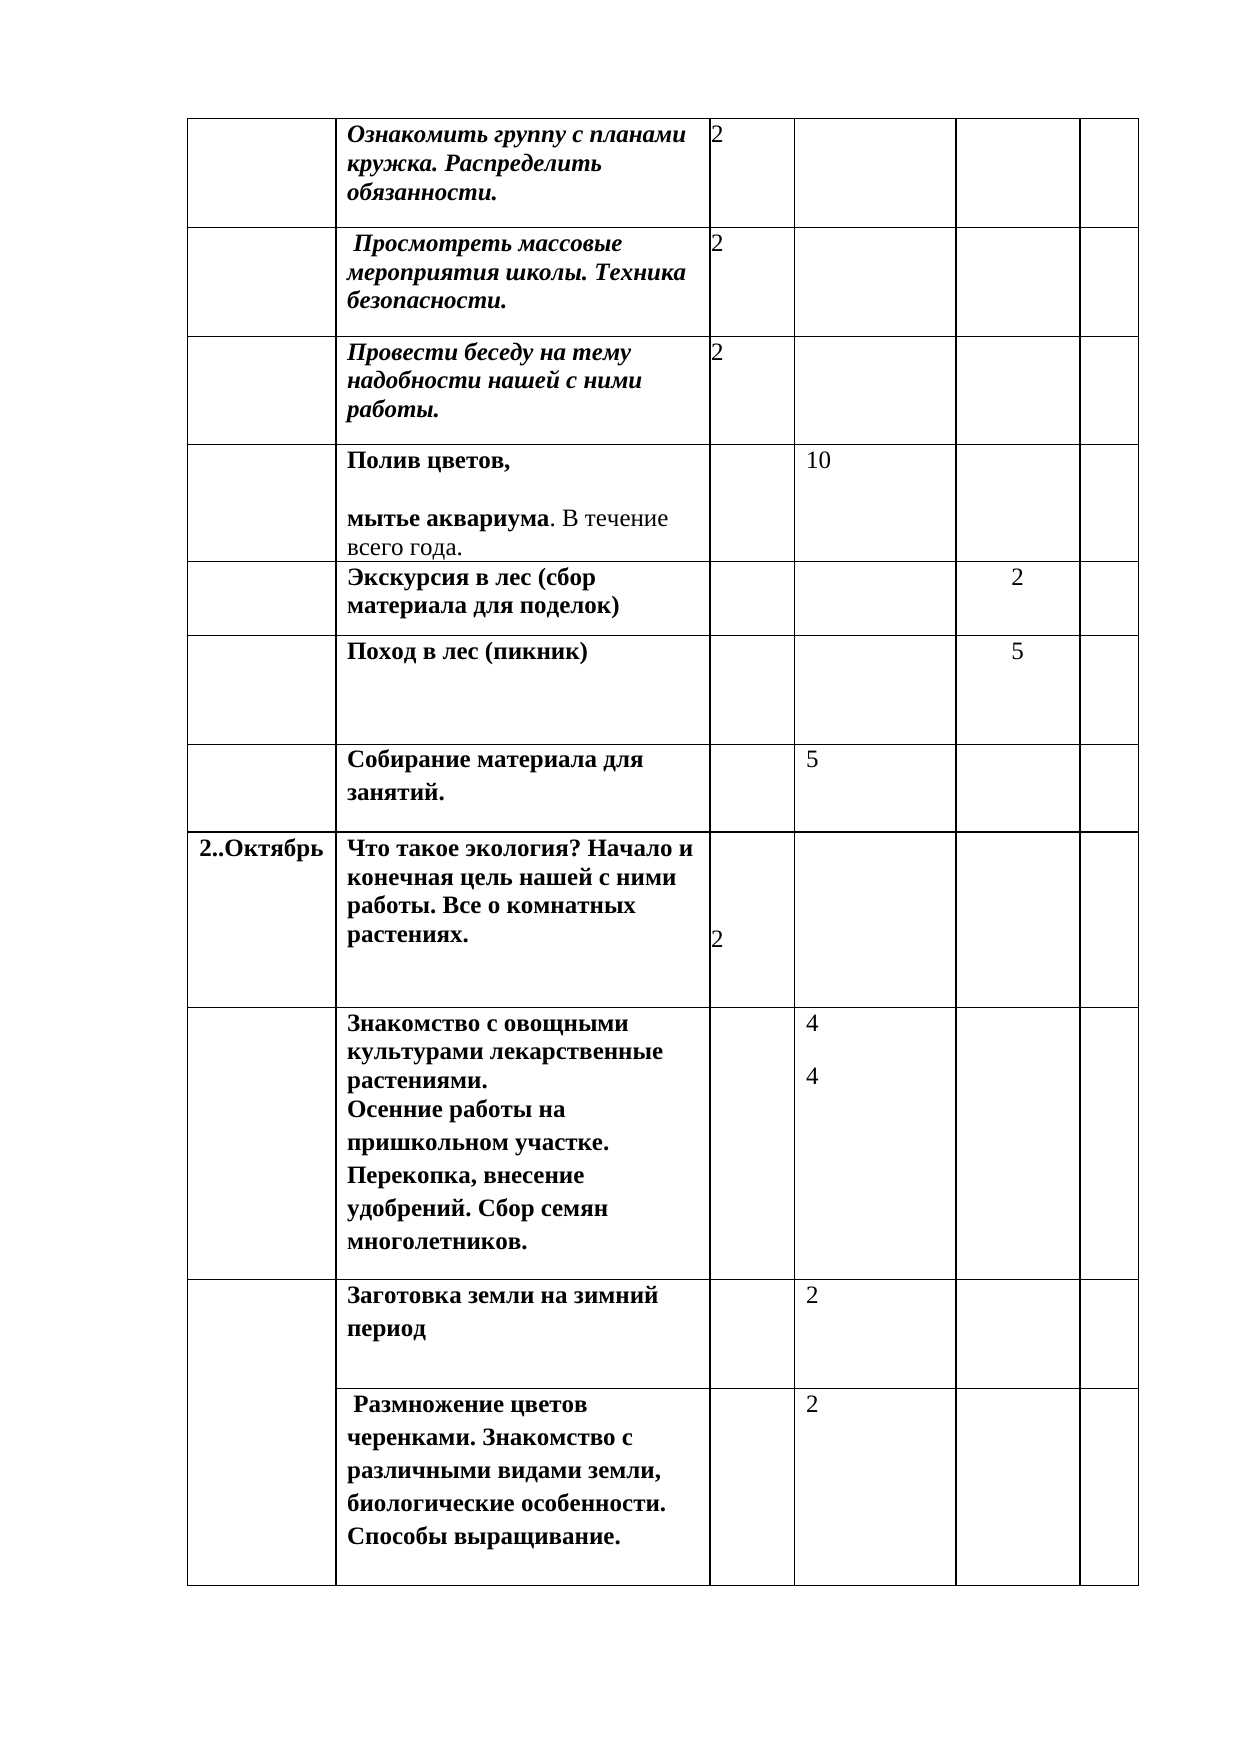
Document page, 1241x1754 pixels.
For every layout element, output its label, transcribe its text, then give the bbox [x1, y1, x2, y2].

table_cell Заготовка земли на зимний период [337, 1280, 709, 1388]
table_cell [957, 1389, 1079, 1585]
table_cell [957, 1008, 1079, 1279]
table_cell 2 [711, 833, 794, 1007]
table_cell [957, 337, 1079, 444]
table_cell 2 [711, 119, 794, 227]
table_cell [1081, 745, 1138, 831]
table_cell 4 4 [795, 1008, 955, 1279]
table_cell [1081, 833, 1138, 1007]
table_cell 5 [957, 636, 1079, 743]
table_cell [711, 445, 794, 561]
table_cell [1081, 445, 1138, 561]
table_cell [188, 1280, 335, 1585]
table_cell Ознакомить группу с планами кружка. Распределить обязанности. [337, 119, 709, 227]
table_cell [188, 562, 335, 635]
table_cell [957, 745, 1079, 831]
table_cell 2..Октябрь [188, 833, 335, 1007]
table_cell 2 [711, 228, 794, 336]
table_cell Просмотреть массовые мероприятия школы. Техника безопасности. [337, 228, 709, 336]
table_cell Экскурсия в лес (сбор материала для поделок) [337, 562, 709, 635]
table_cell [957, 228, 1079, 336]
table_cell [957, 1280, 1079, 1388]
table_cell [795, 228, 955, 336]
table_cell [1081, 636, 1138, 743]
table_cell [188, 1008, 335, 1279]
table_cell [1081, 119, 1138, 227]
table_cell Собирание материала для занятий. [337, 745, 709, 831]
table_cell 5 [795, 745, 955, 831]
table_cell [188, 337, 335, 444]
table_cell [1081, 1008, 1138, 1279]
table_cell 2 [795, 1389, 955, 1585]
table_cell Полив цветов, мытье аквариума. В течение всего года. [337, 445, 709, 561]
table_cell [1081, 228, 1138, 336]
table_cell [957, 445, 1079, 561]
table_cell [188, 119, 335, 227]
table_cell [795, 636, 955, 743]
table_cell [1081, 562, 1138, 635]
table_cell [1081, 1280, 1138, 1388]
table_cell [711, 636, 794, 743]
table_cell [188, 445, 335, 561]
table_cell [188, 745, 335, 831]
table_cell [711, 1280, 794, 1388]
table_cell [711, 745, 794, 831]
table_cell 2 [795, 1280, 955, 1388]
table_cell Поход в лес (пикник) [337, 636, 709, 743]
table_cell [188, 636, 335, 743]
table_cell [795, 562, 955, 635]
table_cell [711, 562, 794, 635]
table_cell [957, 119, 1079, 227]
table_cell [188, 228, 335, 336]
table_cell Знакомство с овощными культурами лекарственные растениями. Осенние работы на пришкольном участке. Перекопка, внесение удобрений. Сбор семян многолетников. [337, 1008, 709, 1279]
table_cell [711, 1389, 794, 1585]
table_cell Размножение цветов черенками. Знакомство с различными видами земли, биологические особенности. Способы выращивание. [337, 1389, 709, 1585]
table_cell Что такое экология? Начало и конечная цель нашей с ними работы. Все о комнатных растениях. [337, 833, 709, 1007]
table_cell [795, 833, 955, 1007]
table_cell [795, 337, 955, 444]
table_cell Провести беседу на тему надобности нашей с ними работы. [337, 337, 709, 444]
table_cell [1081, 1389, 1138, 1585]
table_cell [711, 1008, 794, 1279]
table_cell [795, 119, 955, 227]
table_cell [957, 833, 1079, 1007]
table_cell 10 [795, 445, 955, 561]
table_cell 2 [957, 562, 1079, 635]
table_cell 2 [711, 337, 794, 444]
table_cell [1081, 337, 1138, 444]
